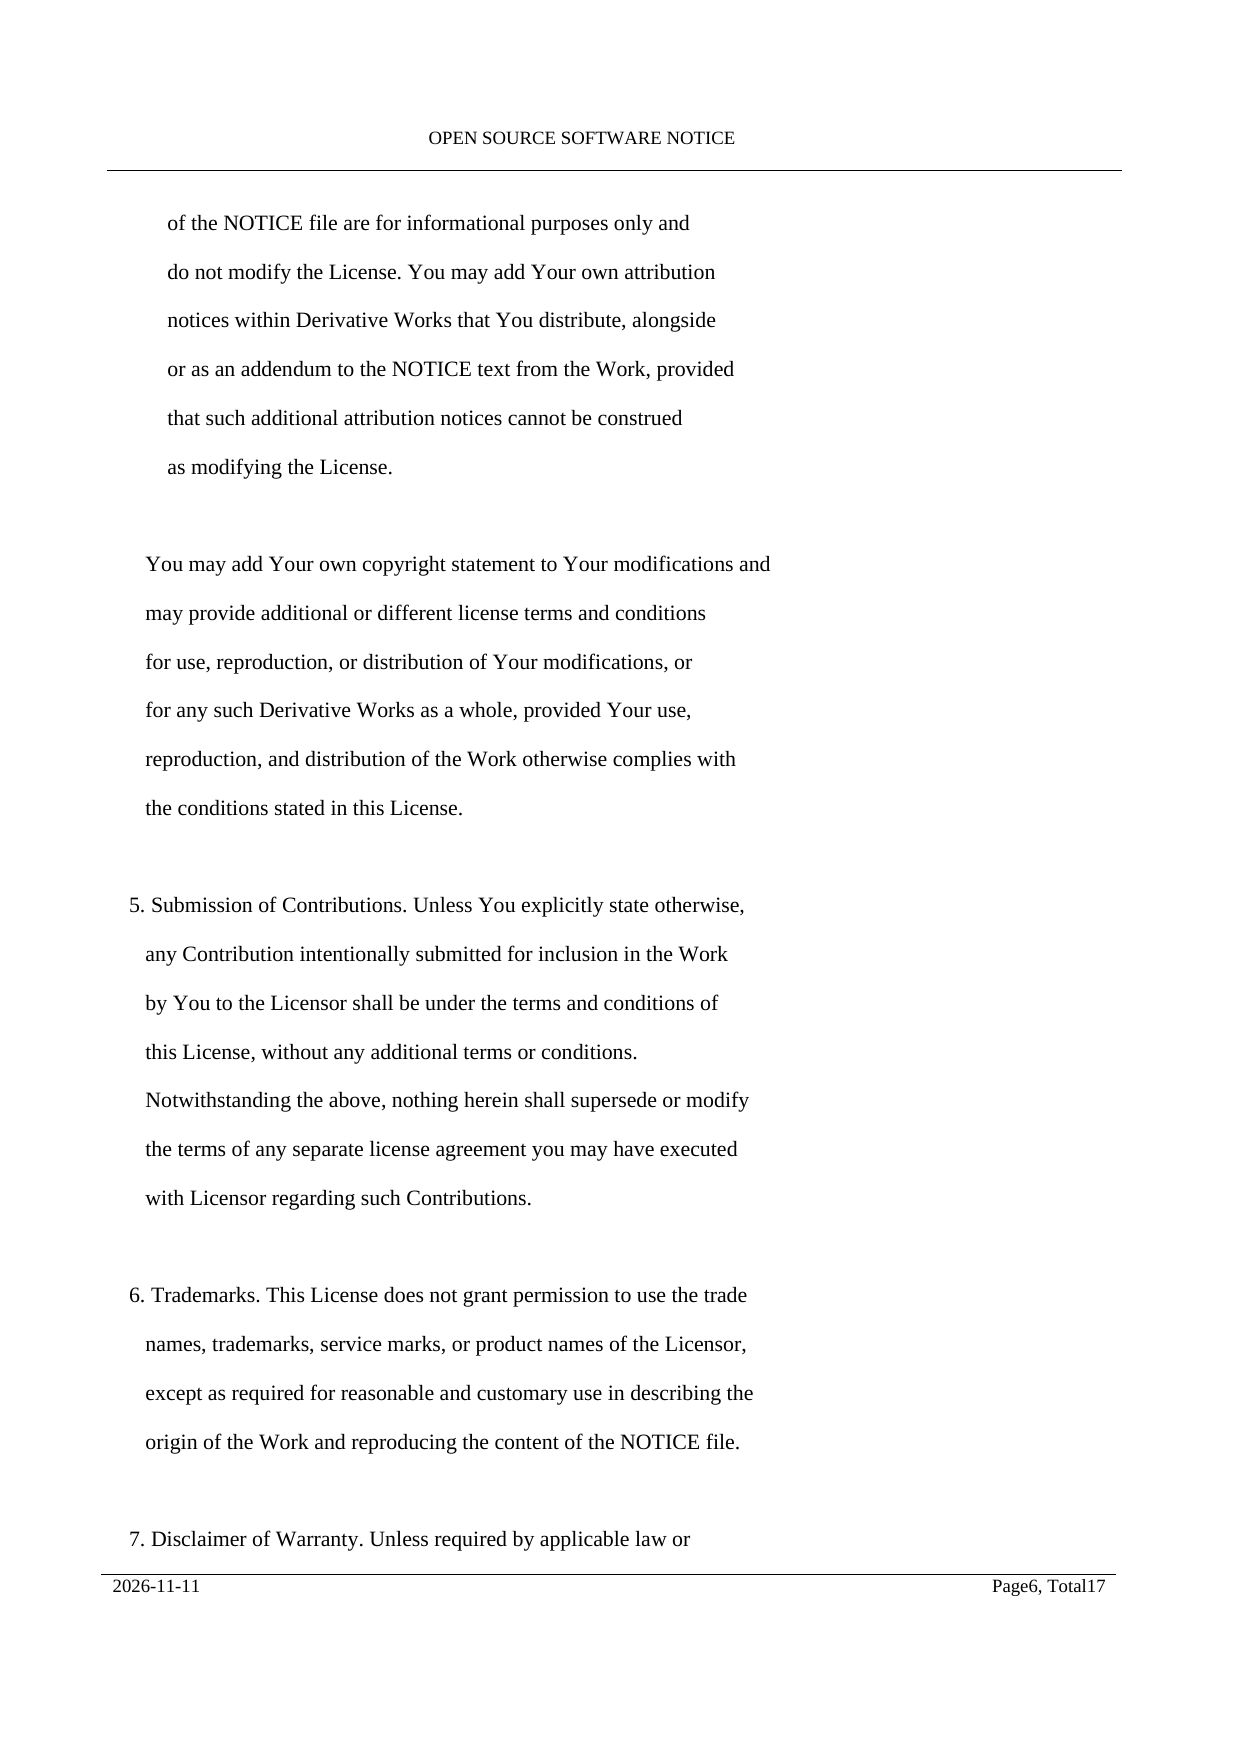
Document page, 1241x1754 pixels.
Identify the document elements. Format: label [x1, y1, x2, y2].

text [112, 206, 1128, 1555]
